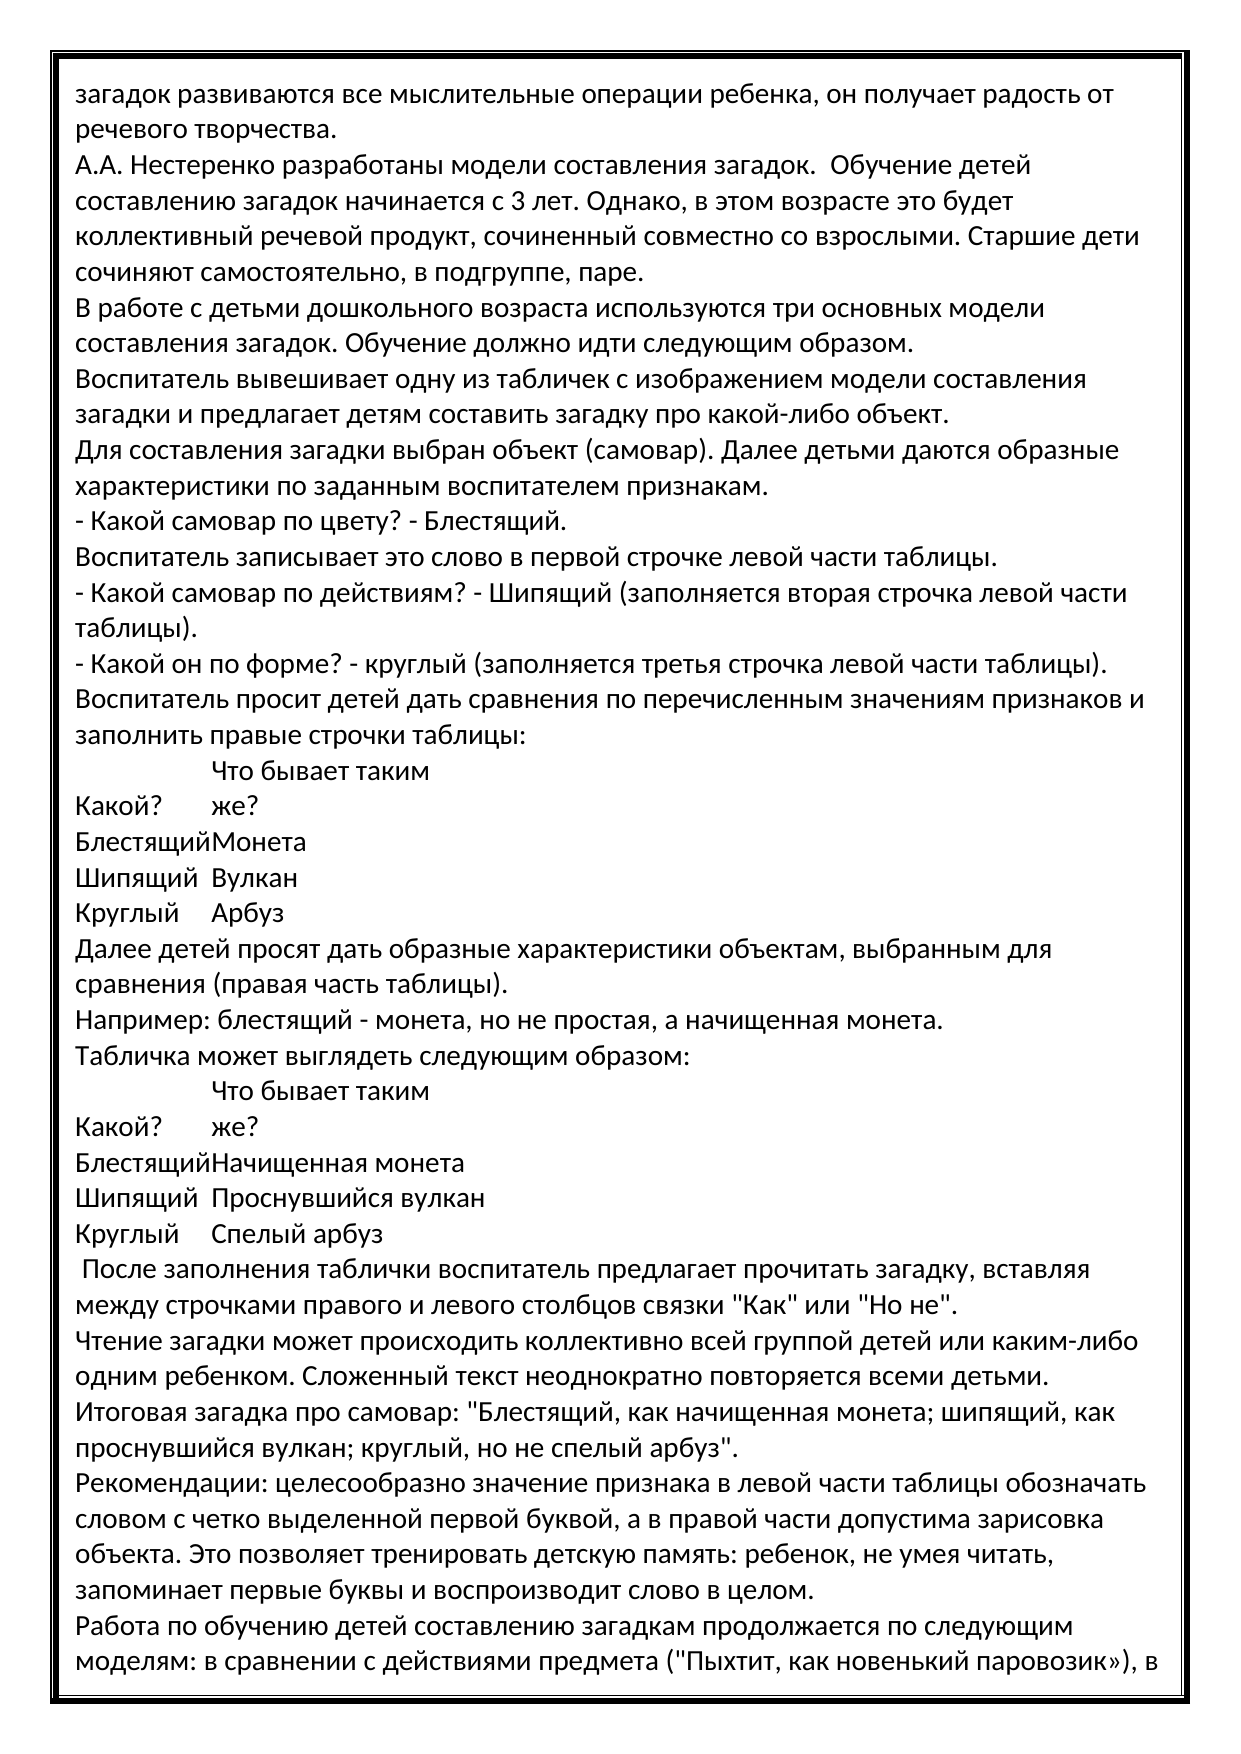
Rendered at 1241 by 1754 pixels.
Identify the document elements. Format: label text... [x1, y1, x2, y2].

text Чтение загадки может происходить коллективно всей группой детей или каким-либо одним ребенком. Сложенный текст неоднократно повторяется всеми детьми. [75, 1322, 1165, 1393]
table_cell Проснувшийся вулкан [211, 1179, 491, 1215]
text Например: блестящий - монета, но не простая, а начищенная монета. [75, 1001, 1165, 1037]
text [75, 75, 1165, 146]
text Для составления загадки выбран объект (самовар). Далее детьми даются образные характеристики по заданным воспитателем признакам. [75, 431, 1165, 502]
text - Какой он по форме? - круглый (заполняется третья строчка левой части таблицы). [75, 645, 1165, 681]
table_cell Шипящий [75, 1179, 211, 1215]
text Рекомендации: целесообразно значение признака в левой части таблицы обозначать словом с четко выделенной первой буквой, а в правой части допустима зарисовка объекта. Это позволяет тренировать детскую память: ребенок, не умея читать, запоминает первые буквы и воспроизводит слово в целом. [75, 1464, 1165, 1607]
table_cell Круглый [75, 894, 211, 930]
text А.А. Нестеренко разработаны модели составления загадок. Обучение детей составлению загадок начинается с 3 лет. Однако, в этом возрасте это будет коллективный речевой продукт, сочиненный совместно со взрослыми. Старшие дети сочиняют самостоятельно, в подгруппе, паре. [75, 146, 1165, 289]
text Табличка может выглядеть следующим образом: [75, 1037, 1165, 1072]
table_header Какой? [75, 752, 211, 823]
table_cell Блестящий [75, 823, 211, 859]
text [75, 1607, 1165, 1678]
table_header Что бывает таким же? [211, 1073, 491, 1144]
table_cell Спелый арбуз [211, 1215, 491, 1251]
text - Какой самовар по цвету? - Блестящий. [75, 502, 1165, 538]
text После заполнения таблички воспитатель предлагает прочитать загадку, вставляя между строчками правого и левого столбцов связки "Как" или "Но не". [75, 1251, 1165, 1322]
text - Какой самовар по действиям? - Шипящий (заполняется вторая строчка левой части таблицы). [75, 574, 1165, 645]
table_cell Вулкан [211, 859, 491, 894]
text Воспитатель вывешивает одну из табличек с изображением модели составления загадки и предлагает детям составить загадку про какой-либо объект. [75, 360, 1165, 431]
table_cell Шипящий [75, 859, 211, 894]
table_cell Монета [211, 823, 491, 859]
text Итоговая загадка про самовар: "Блестящий, как начищенная монета; шипящий, как проснувшийся вулкан; круглый, но не спелый арбуз". [75, 1393, 1165, 1464]
table_cell Арбуз [211, 894, 491, 930]
table_cell Круглый [75, 1215, 211, 1251]
text В работе с детьми дошкольного возраста используются три основных модели составления загадок. Обучение должно идти следующим образом. [75, 289, 1165, 360]
text Далее детей просят дать образные характеристики объектам, выбранным для сравнения (правая часть таблицы). [75, 930, 1165, 1001]
text Воспитатель просит детей дать сравнения по перечисленным значениям признаков и заполнить правые строчки таблицы: [75, 681, 1165, 752]
text Воспитатель записывает это слово в первой строчке левой части таблицы. [75, 538, 1165, 574]
table_header Какой? [75, 1073, 211, 1144]
table_header Что бывает таким же? [211, 752, 491, 823]
table_cell Начищенная монета [211, 1144, 491, 1179]
table_cell Блестящий [75, 1144, 211, 1179]
